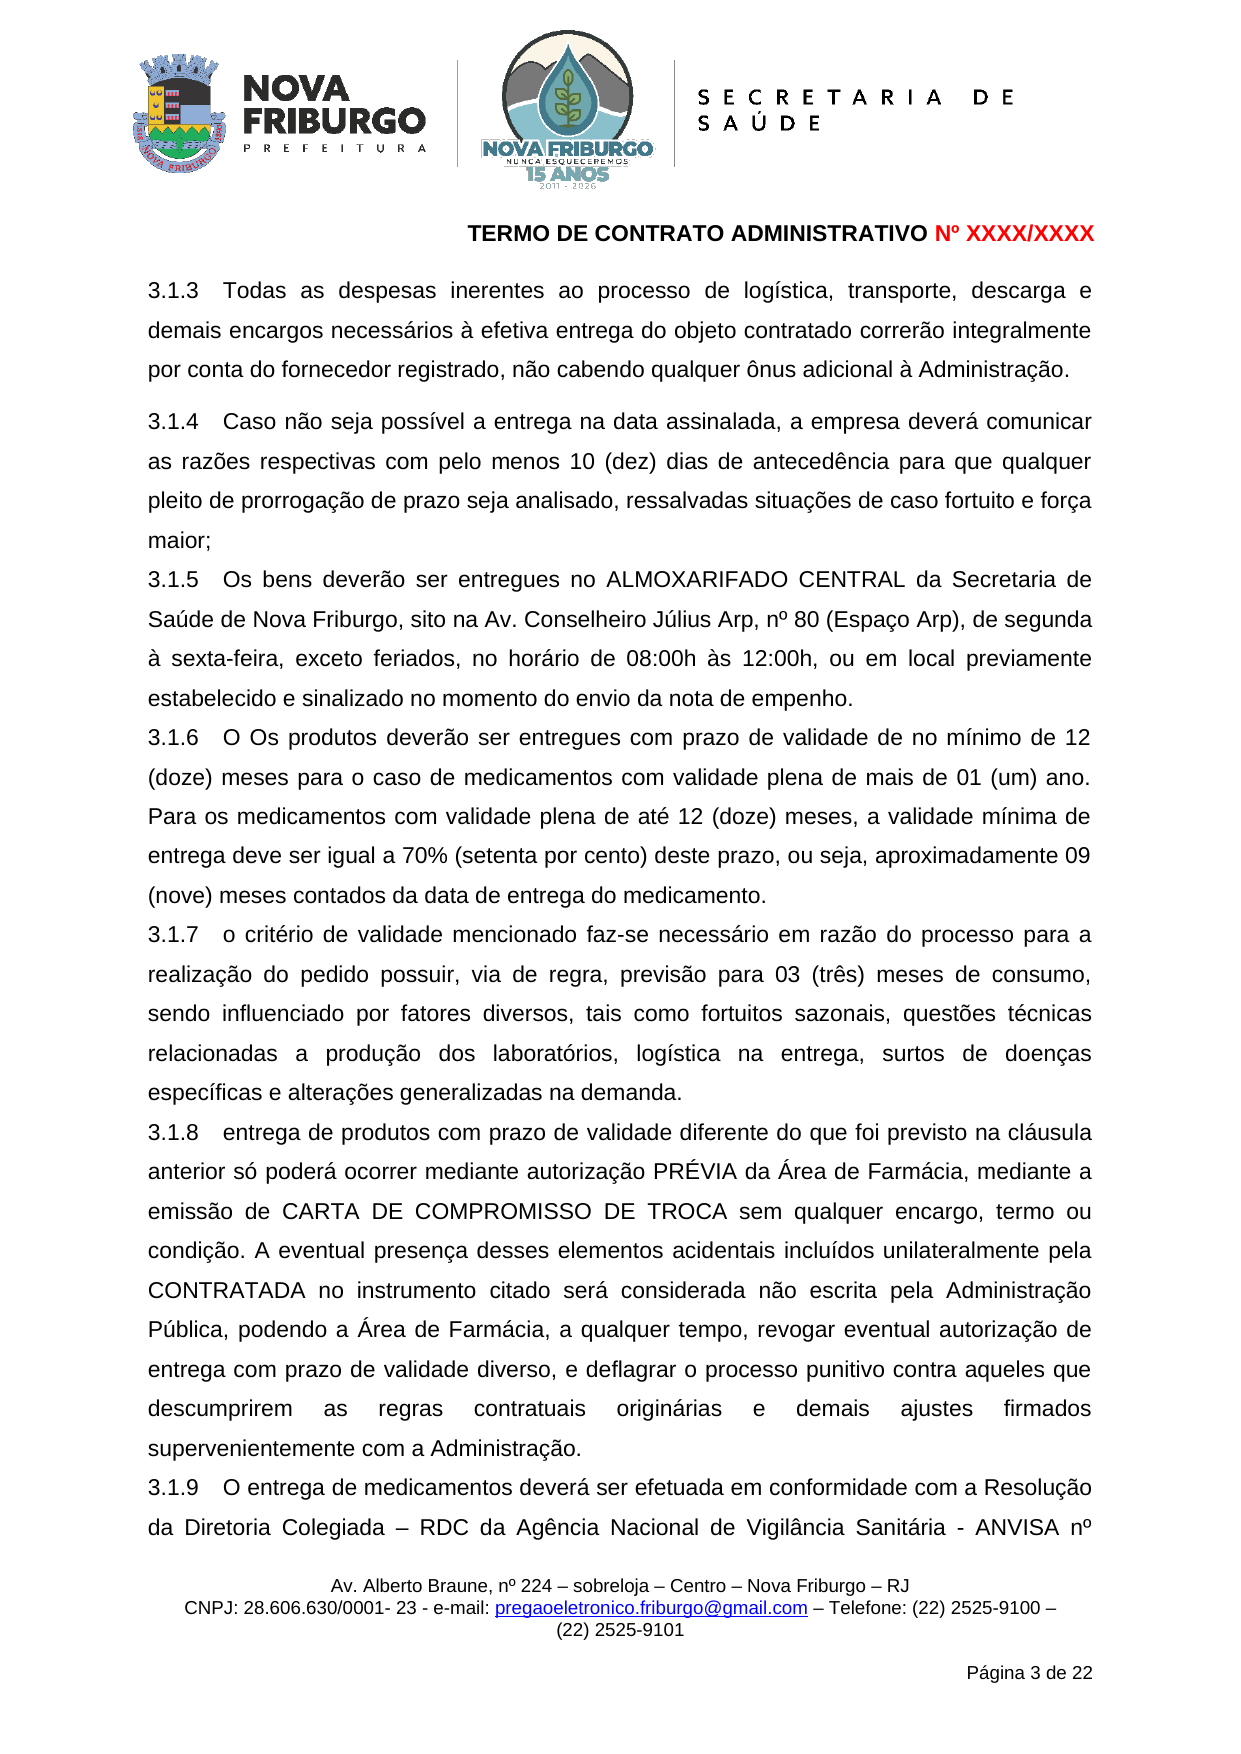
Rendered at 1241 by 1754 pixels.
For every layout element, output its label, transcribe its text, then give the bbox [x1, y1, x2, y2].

picture [103, 14, 1049, 206]
list Todas as despesas inerentes ao processo de logística, transporte, descarga e demais encargos necessários à efetiva entrega do objeto contratado correrão integralmente por conta do fornecedor registrado, não cabendo qualquer ônus adicional à Administração. [148, 277, 1092, 383]
list o critério de validade mencionado faz-se necessário em razão do processo para a realização do pedido possuir, via de regra, previsão para 03 (três) meses de consumo, sendo influenciado por fatores diversos, tais como fortuitos sazonais, questões técnicas relacionadas a produção dos laboratórios, logística na entrega, surtos de doenças específicas e alterações generalizadas na demanda. [148, 921, 1092, 1106]
list entrega de produtos com prazo de validade diferente do que foi previsto na cláusula anterior só poderá ocorrer mediante autorização PRÉVIA da Área de Farmácia, mediante a emissão de CARTA DE COMPROMISSO DE TROCA sem qualquer encargo, termo ou condição. A eventual presença desses elementos acidentais incluídos unilateralmente pela CONTRATADA no instrumento citado será considerada não escrita pela Administração Pública, podendo a Área de Farmácia, a qualquer tempo, revogar eventual autorização de entrega com prazo de validade diverso, e deflagrar o processo punitivo contra aqueles que descumprirem as regras contratuais originárias e demais ajustes firmados supervenientemente com a Administração. [148, 1119, 1092, 1461]
list Caso não seja possível a entrega na data assinalada, a empresa deverá comunicar as razões respectivas com pelo menos 10 (dez) dias de antecedência para que qualquer pleito de prorrogação de prazo seja analisado, ressalvadas situações de caso fortuito e força maior; [148, 408, 1092, 553]
list Os bens deverão ser entregues no ALMOXARIFADO CENTRAL da Secretaria de Saúde de Nova Friburgo, sito na Av. Conselheiro Július Arp, nº 80 (Espaço Arp), de segunda à sexta-feira, exceto feriados, no horário de 08:00h às 12:00h, ou em local previamente estabelecido e sinalizado no momento do envio da nota de empenho. [148, 566, 1092, 711]
list O Os produtos deverão ser entregues com prazo de validade de no mínimo de 12 (doze) meses para o caso de medicamentos com validade plena de mais de 01 (um) ano. Para os medicamentos com validade plena de até 12 (doze) meses, a validade mínima de entrega deve ser igual a 70% (setenta por cento) deste prazo, ou seja, aproximadamente 09 (nove) meses contados da data de entrega do medicamento. [148, 724, 1092, 908]
